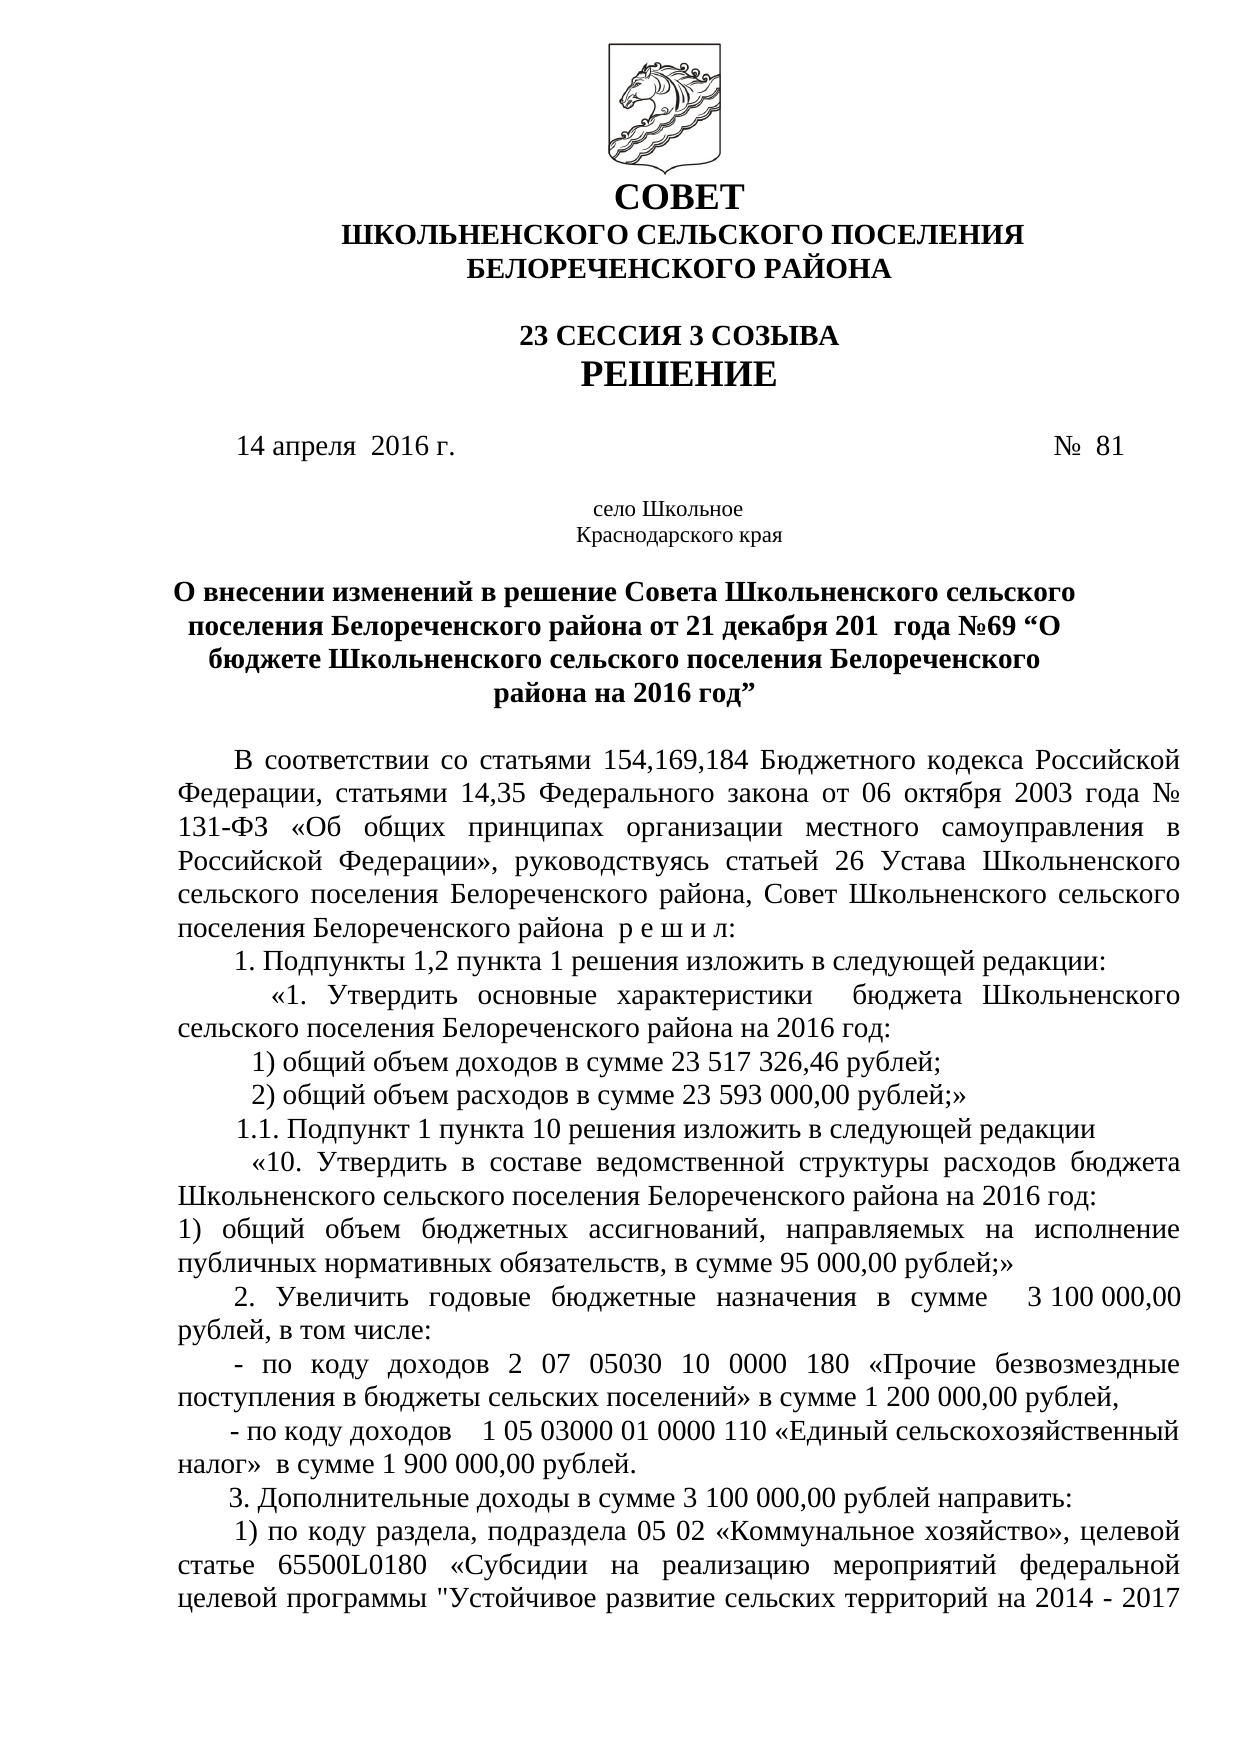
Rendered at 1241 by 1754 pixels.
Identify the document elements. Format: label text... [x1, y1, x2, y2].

picture [608, 43, 721, 175]
text «1. Утвердить основные характеристики бюджета Школьненского сельского поселения Белореченского района на 2016 год: [177, 977, 1181, 1044]
text Краснодарского края [177, 522, 1181, 548]
table_header О внесении изменений в решение Совета Школьненского сельского поселения Белореченского района от 21 декабря 201 года №69 “О бюджете Школьненского сельского поселения Белореченского района на 2016 год” [155, 574, 1094, 742]
text СОВЕТ [177, 174, 1181, 217]
text ШКОЛЬНЕНСКОГО СЕЛЬСКОГО ПОСЕЛЕНИЯ [177, 217, 1181, 251]
text 2) общий объем расходов в сумме 23 593 000,00 рублей;» [177, 1077, 1181, 1111]
text 1.1. Подпункт 1 пункта 10 решения изложить в следующей редакции [177, 1111, 1181, 1144]
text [177, 1513, 1181, 1614]
text 2. Увеличить годовые бюджетные назначения в сумме 3 100 000,00 рублей, в том числе: [177, 1279, 1181, 1346]
text - по коду доходов 1 05 03000 01 0000 110 «Единый сельскохозяйственный налог» в сумме 1 900 000,00 рублей. [177, 1413, 1181, 1480]
text 1. Подпункты 1,2 пункта 1 решения изложить в следующей редакции: [177, 943, 1181, 977]
text РЕШЕНИЕ [177, 351, 1181, 394]
text «10. Утвердить в составе ведомственной структуры расходов бюджета Школьненского сельского поселения Белореченского района на 2016 год: [177, 1144, 1181, 1212]
text - по коду доходов 2 07 05030 10 0000 180 «Прочие безвозмездные поступления в бюджеты сельских поселений» в сумме 1 200 000,00 рублей, [177, 1346, 1181, 1413]
text село Школьное [177, 495, 1181, 522]
text 1) общий объем бюджетных ассигнований, направляемых на исполнение публичных нормативных обязательств, в сумме 95 000,00 рублей;» [177, 1212, 1181, 1279]
text 3. Дополнительные доходы в сумме 3 100 000,00 рублей направить: [177, 1480, 1181, 1513]
text 14 апреля 2016 г. № 81 [177, 428, 1181, 462]
text 23 СЕССИЯ 3 СОЗЫВА [177, 318, 1181, 351]
text 1) общий объем доходов в сумме 23 517 326,46 рублей; [177, 1044, 1181, 1077]
text БЕЛОРЕЧЕНСКОГО РАЙОНА [177, 251, 1181, 284]
text В соответствии со статьями 154,169,184 Бюджетного кодекса Российской Федерации, статьями 14,35 Федерального закона от 06 октября 2003 года № 131-ФЗ «Об общих принципах организации местного самоуправления в Российской Федерации», руководствуясь статьей 26 Устава Школьненского сельского поселения Белореченского района, Совет Школьненского сельского поселения Белореченского района р е ш и л: [177, 742, 1181, 943]
